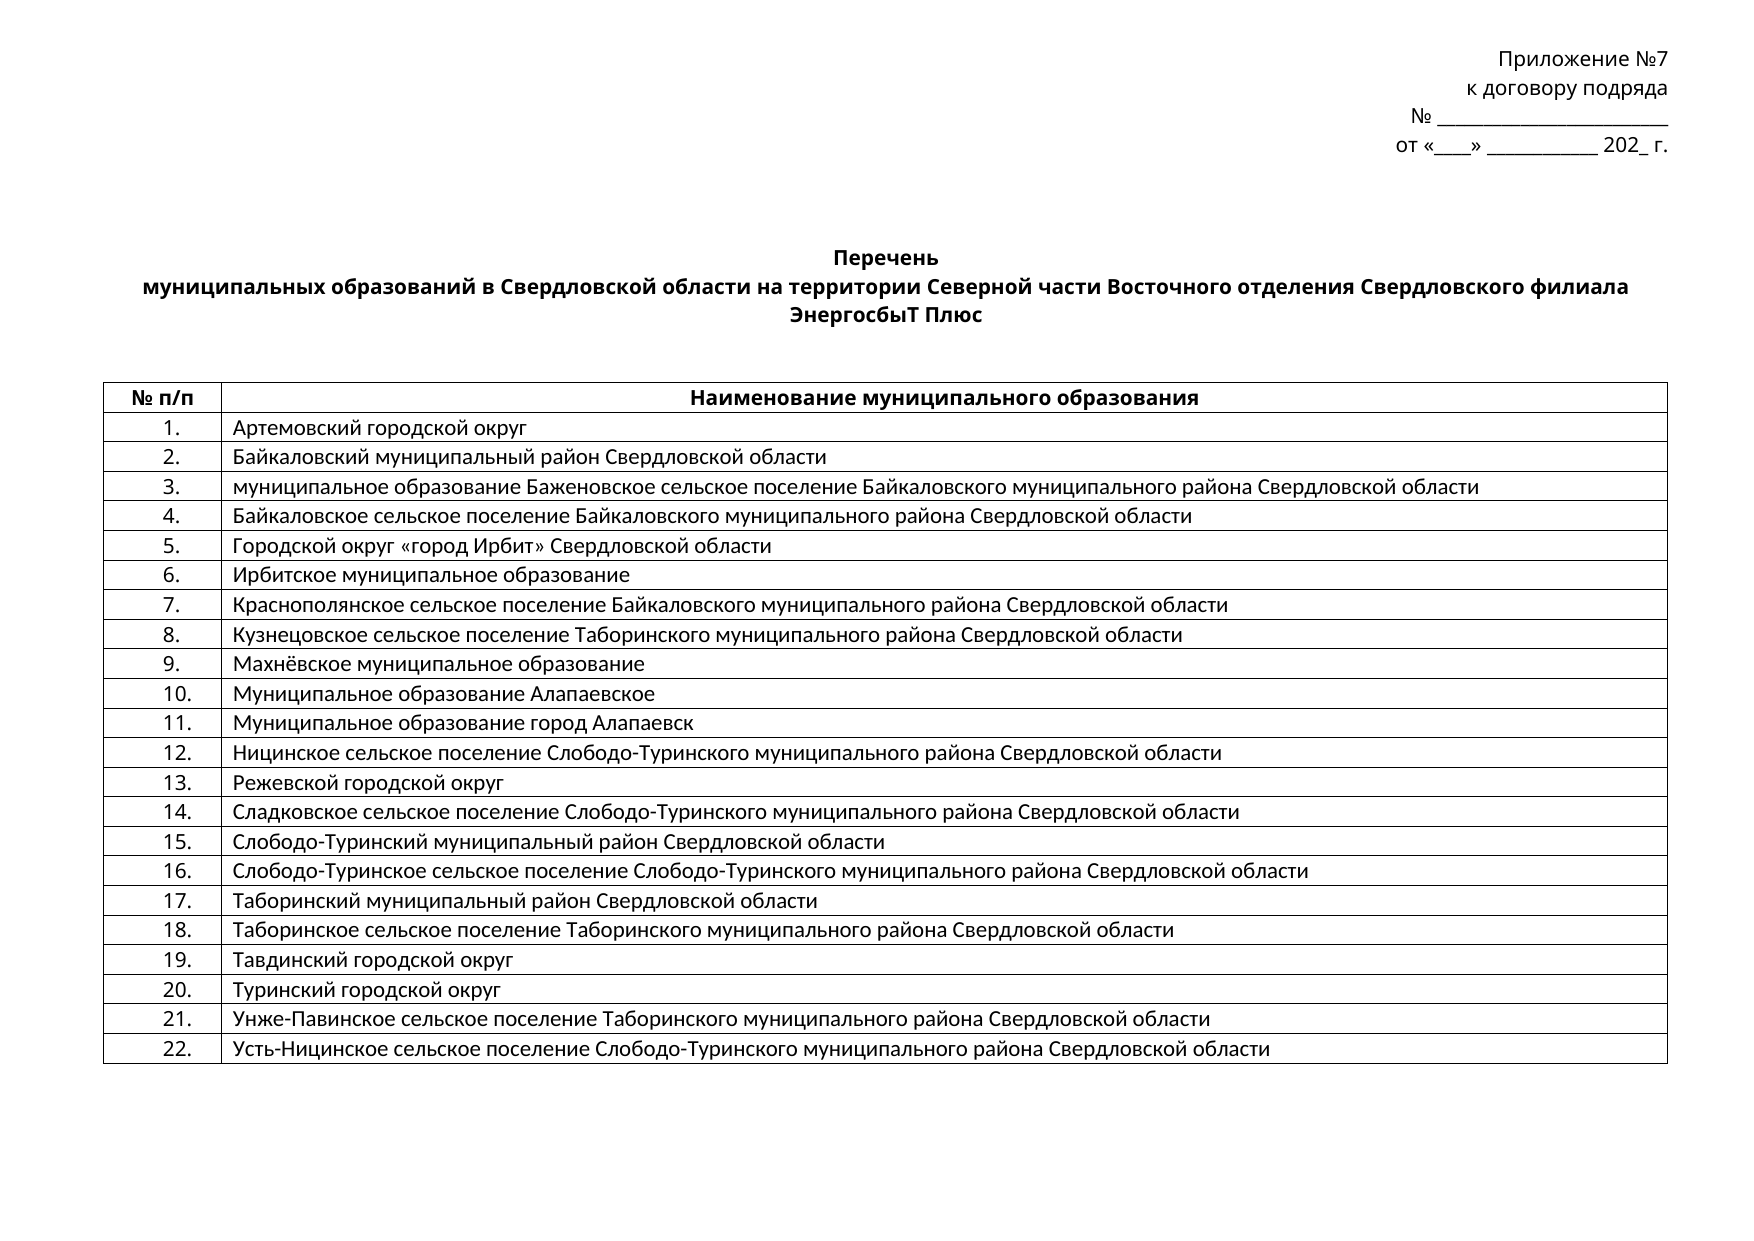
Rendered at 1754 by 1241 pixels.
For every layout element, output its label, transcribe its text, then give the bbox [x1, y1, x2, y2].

table_cell Таборинский муниципальный район Свердловской области [222, 886, 1667, 914]
table_cell [104, 797, 221, 826]
table_cell Тавдинский городской округ [222, 945, 1667, 974]
table_cell [104, 679, 221, 707]
table_cell Слободо-Туринское сельское поселение Слободо-Туринского муниципального района Свердловской области [222, 856, 1667, 885]
table_cell Таборинское сельское поселение Таборинского муниципального района Свердловской области [222, 916, 1667, 944]
table_cell [104, 768, 221, 796]
table_cell [104, 975, 221, 1003]
table_cell [104, 1034, 221, 1062]
table_cell [104, 709, 221, 737]
table_cell Махнёвское муниципальное образование [222, 649, 1667, 678]
table_cell Ирбитское муниципальное образование [222, 561, 1667, 589]
text муниципальных образований в Свердловской области на территории Северной части Восточного отделения Свердловского филиала ЭнергосбыТ Плюс [103, 272, 1668, 329]
table_cell Унже-Павинское сельское поселение Таборинского муниципального района Свердловской области [222, 1004, 1667, 1033]
table_cell Усть-Ницинское сельское поселение Слободо-Туринского муниципального района Свердловской области [222, 1034, 1667, 1062]
table_cell [104, 442, 221, 471]
table_cell Сладковское сельское поселение Слободо-Туринского муниципального района Свердловской области [222, 797, 1667, 826]
table_cell Муниципальное образование город Алапаевск [222, 709, 1667, 737]
text от «____» ____________ 202_ г. [1255, 130, 1668, 158]
table_cell [104, 916, 221, 944]
text к договору подряда [738, 73, 1668, 101]
table_cell Режевской городской округ [222, 768, 1667, 796]
table_cell [104, 738, 221, 767]
table_cell [104, 531, 221, 559]
table_cell [104, 1004, 221, 1033]
table_cell [104, 827, 221, 855]
table_cell Краснополянское сельское поселение Байкаловского муниципального района Свердловской области [222, 590, 1667, 619]
text Перечень [103, 243, 1668, 272]
table_cell [104, 886, 221, 914]
table_header Наименование муниципального образования [222, 383, 1667, 412]
table_cell [104, 561, 221, 589]
table_cell Кузнецовское сельское поселение Таборинского муниципального района Свердловской области [222, 620, 1667, 648]
subtitle Приложение №7 [1255, 44, 1668, 73]
table_cell [104, 501, 221, 530]
table_cell [104, 649, 221, 678]
table_cell [104, 620, 221, 648]
table_cell Муниципальное образование Алапаевское [222, 679, 1667, 707]
table_cell [104, 590, 221, 619]
table_cell [104, 413, 221, 441]
table_cell Артемовский городской округ [222, 413, 1667, 441]
table_cell Байкаловское сельское поселение Байкаловского муниципального района Свердловской области [222, 501, 1667, 530]
table_header № п/п [104, 383, 221, 412]
table_cell [104, 472, 221, 500]
table_cell Байкаловский муниципальный район Свердловской области [222, 442, 1667, 471]
table_cell Городской округ «город Ирбит» Свердловской области [222, 531, 1667, 559]
table_cell [104, 945, 221, 974]
table_cell [104, 856, 221, 885]
table_cell Туринский городской округ [222, 975, 1667, 1003]
table_cell Слободо-Туринский муниципальный район Свердловской области [222, 827, 1667, 855]
text № _________________________ [738, 101, 1668, 130]
table_cell муниципальное образование Баженовское сельское поселение Байкаловского муниципального района Свердловской области [222, 472, 1667, 500]
table_cell Ницинское сельское поселение Слободо-Туринского муниципального района Свердловской области [222, 738, 1667, 767]
